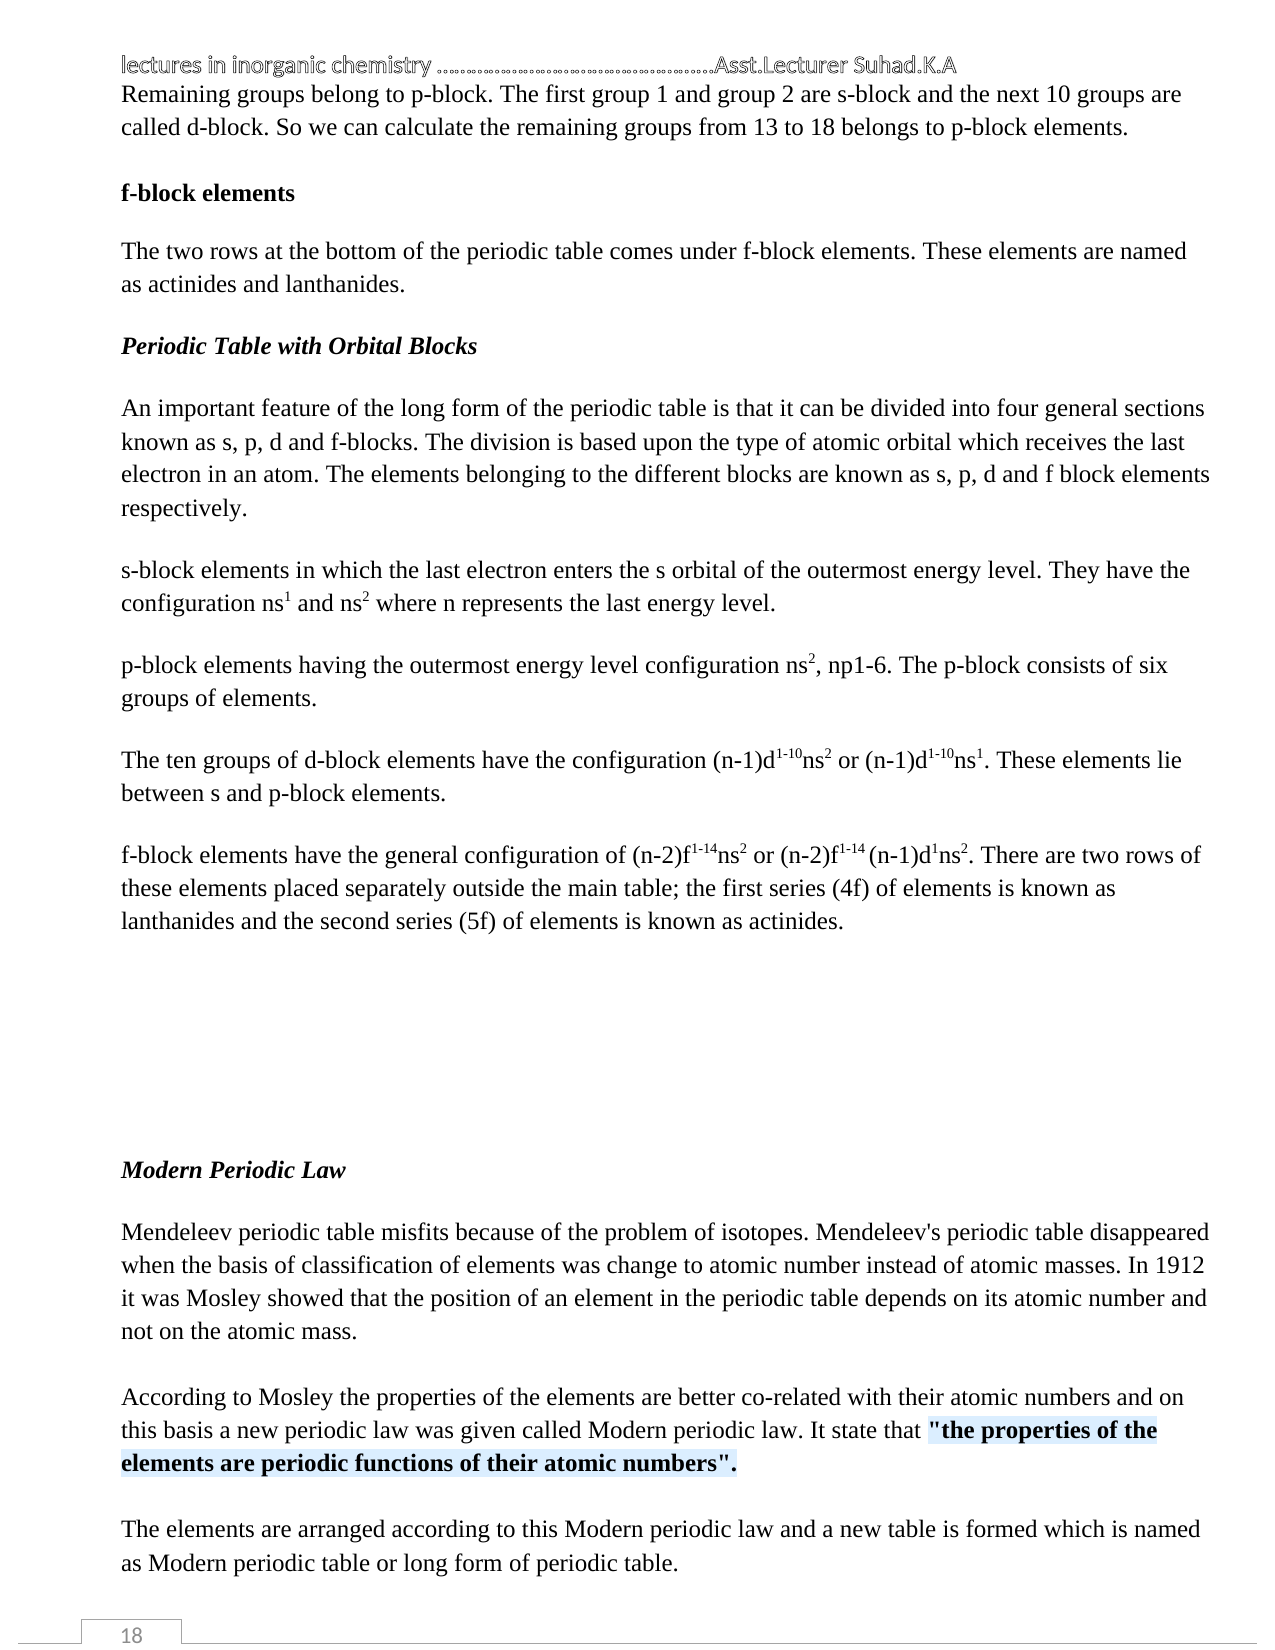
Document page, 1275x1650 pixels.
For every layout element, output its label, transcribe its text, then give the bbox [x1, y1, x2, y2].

text f-block elements [121, 145, 1212, 207]
text An important feature of the long form of the periodic table is that it can be divided into four general sections known as s, p, d and f-blocks. The division is based upon the type of atomic orbital which receives the last electron in an atom. The elements belonging to the different blocks are known as s, p, d and f block elements respectively. [121, 393, 1212, 521]
text s-block elements in which the last electron enters the s orbital of the outermost energy level. They have the configuration ns1 and ns2 where n represents the last energy level. [121, 555, 1212, 617]
text Mendeleev periodic table misfits because of the problem of isotopes. Mendeleev's periodic table disappeared when the basis of classification of elements was change to atomic number instead of atomic masses. In 1912 it was Mosley showed that the position of an element in the periodic table depends on its atomic number and not on the atomic mass. According to Mosley the properties of the elements are better co-related with their atomic numbers and on this basis a new periodic law was given called Modern periodic law. It state that "the properties of the elements are periodic functions of their atomic numbers". The elements are arranged according to this Modern periodic law and a new table is formed which is named as Modern periodic table or long form of periodic table. [121, 1217, 1212, 1576]
text Remaining groups belong to p-block. The first group 1 and group 2 are s-block and the next 10 groups are called d-block. So we can calculate the remaining groups from 13 to 18 belongs to p-block elements. [121, 79, 1212, 141]
text Periodic Table with Orbital Blocks [121, 331, 1212, 360]
text f-block elements have the general configuration of (n-2)f1-14ns2 or (n-2)f1-14 (n-1)d1ns2. There are two rows of these elements placed separately outside the main table; the first series (4f) of elements is known as lanthanides and the second series (5f) of elements is known as actinides. [121, 840, 1212, 935]
text The two rows at the bottom of the periodic table comes under f-block elements. These elements are named as actinides and lanthanides. [121, 236, 1212, 298]
text Modern Periodic Law [121, 1155, 1212, 1184]
text p-block elements having the outermost energy level configuration ns2, np1-6. The p-block consists of six groups of elements. [121, 650, 1212, 712]
text The ten groups of d-block elements have the configuration (n-1)d1-10ns2 or (n-1)d1-10ns1. These elements lie between s and p-block elements. [121, 745, 1212, 807]
